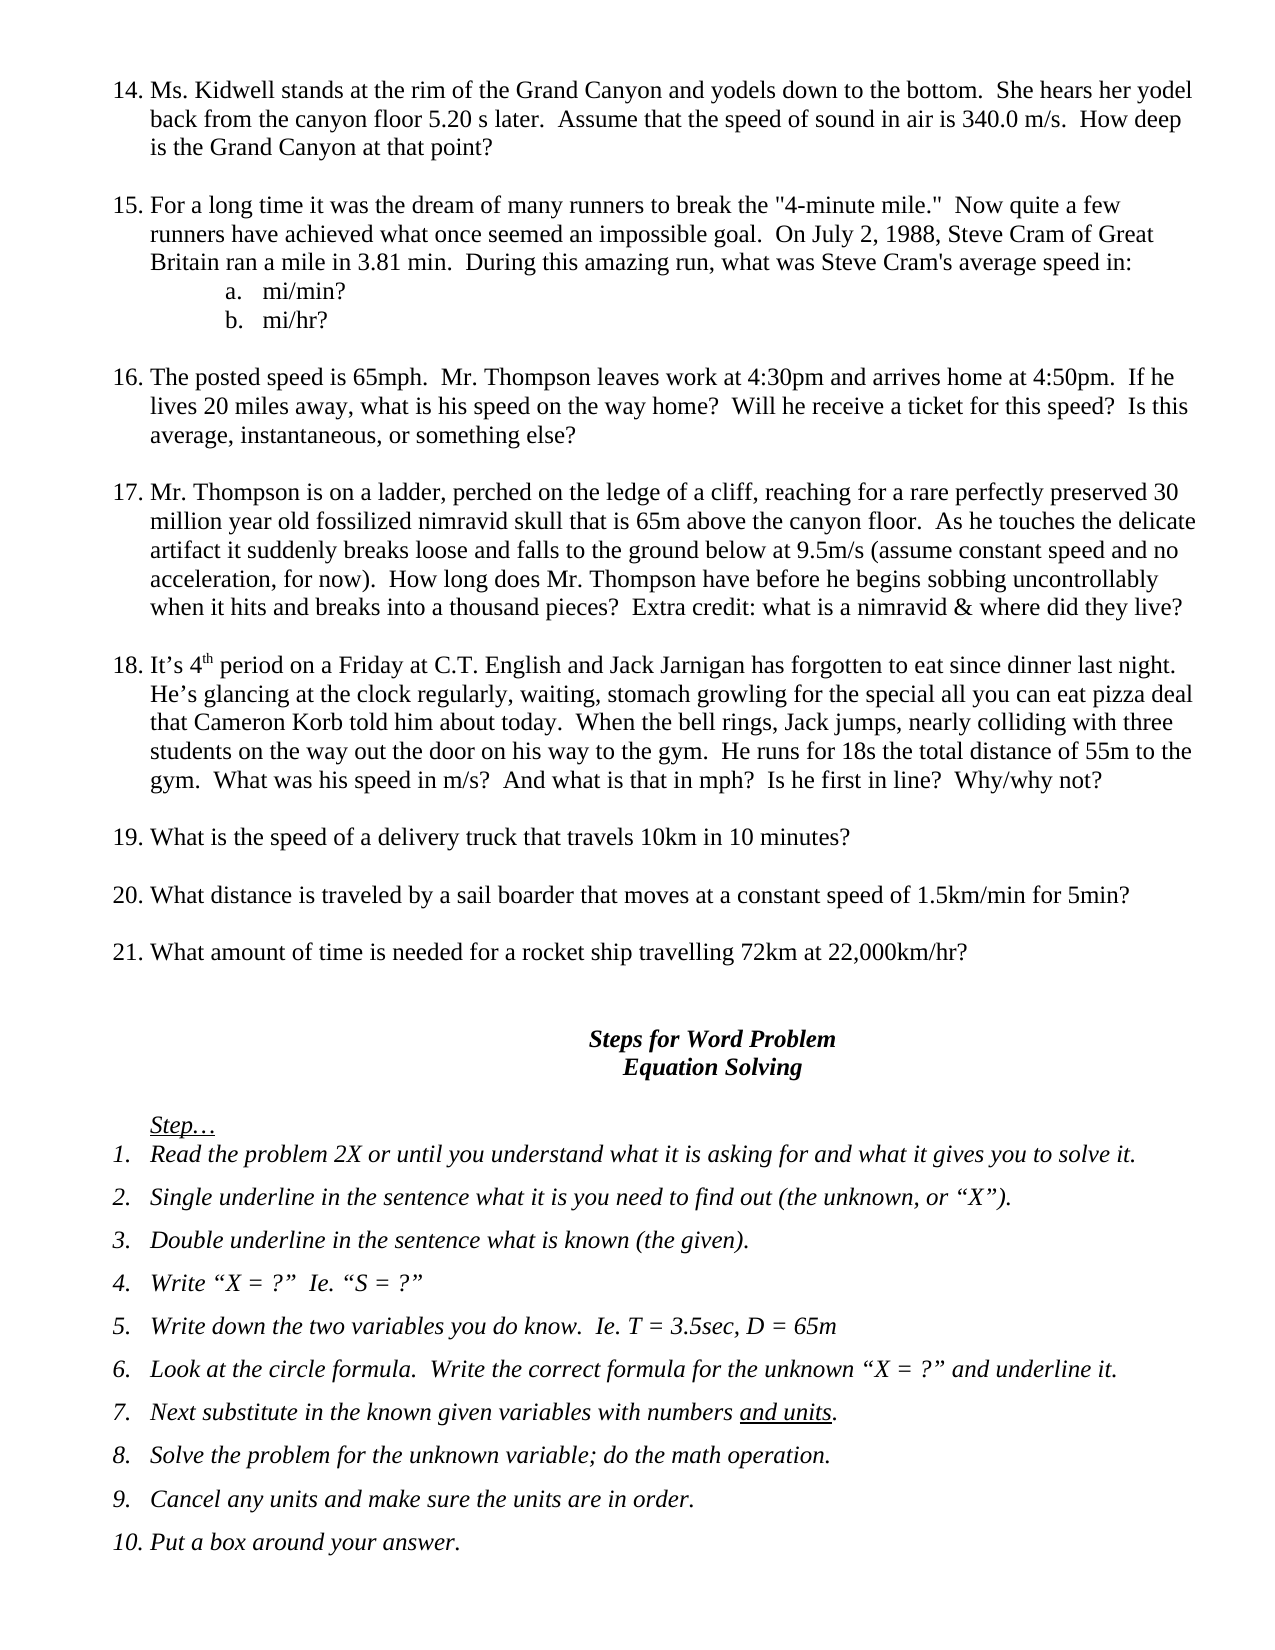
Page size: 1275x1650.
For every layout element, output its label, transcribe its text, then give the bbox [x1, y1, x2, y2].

text Steps for Word Problem [225, 1024, 1200, 1052]
list Cancel any units and make sure the units are in order. [112, 1484, 1200, 1512]
list mi/min? [225, 276, 1200, 305]
list It’s 4th period on a Friday at C.T. English and Jack Jarnigan has forgotten to eat since dinner last night. He’s glancing at the clock regularly, waiting, stomach growling for the special all you can eat pizza deal that Cameron Korb told him about today. When the bell rings, Jack jumps, nearly colliding with three students on the way out the door on his way to the gym. He runs for 18s the total distance of 55m to the gym. What was his speed in m/s? And what is that in mph? Is he first in line? Why/why not? [112, 650, 1200, 794]
list Write down the two variables you do know. Ie. T = 3.5sec, D = 65m [112, 1311, 1200, 1340]
text Equation Solving [225, 1052, 1200, 1081]
list Ms. Kidwell stands at the rim of the Grand Canyon and yodels down to the bottom. She hears her yodel back from the canyon floor 5.20 s later. Assume that the speed of sound in air is 340.0 m/s. How deep is the Grand Canyon at that point? [112, 75, 1200, 161]
list Double underline in the sentence what is known (the given). [112, 1225, 1200, 1254]
text Step… [75, 1110, 1200, 1139]
list What distance is traveled by a sail boarder that moves at a constant speed of 1.5km/min for 5min? [112, 880, 1200, 909]
list Put a box around your answer. [112, 1527, 1200, 1556]
list Mr. Thompson is on a ladder, perched on the ledge of a cliff, reaching for a rare perfectly preserved 30 million year old fossilized nimravid skull that is 65m above the canyon floor. As he touches the delicate artifact it suddenly breaks loose and falls to the ground below at 9.5m/s (assume constant speed and no acceleration, for now). How long does Mr. Thompson have before he begins sobbing uncontrollably when it hits and breaks into a thousand pieces? Extra credit: what is a nimravid & where did they live? [112, 477, 1200, 621]
list Single underline in the sentence what it is you need to find out (the unknown, or “X”). [112, 1182, 1200, 1211]
list Solve the problem for the unknown variable; do the math operation. [112, 1441, 1200, 1469]
list Read the problem 2X or until you understand what it is asking for and what it gives you to solve it. [112, 1139, 1200, 1167]
list For a long time it was the dream of many runners to break the "4-minute mile." Now quite a few runners have achieved what once seemed an impossible goal. On July 2, 1988, Steve Cram of Great Britain ran a mile in 3.81 min. During this amazing run, what was Steve Cram's average speed in: [112, 190, 1200, 276]
list The posted speed is 65mph. Mr. Thompson leaves work at 4:30pm and arrives home at 4:50pm. If he lives 20 miles away, what is his speed on the way home? Will he receive a ticket for this speed? Is this average, instantaneous, or something else? [112, 362, 1200, 449]
list What amount of time is needed for a rocket ship travelling 72km at 22,000km/hr? [112, 937, 1200, 966]
list What is the speed of a delivery truck that travels 10km in 10 minutes? [112, 822, 1200, 851]
list mi/hr? [225, 305, 1200, 334]
list Write “X = ?” Ie. “S = ?” [112, 1268, 1200, 1297]
list Next substitute in the known given variables with numbers and units. [112, 1397, 1200, 1426]
list Look at the circle formula. Write the correct formula for the unknown “X = ?” and underline it. [112, 1354, 1200, 1383]
